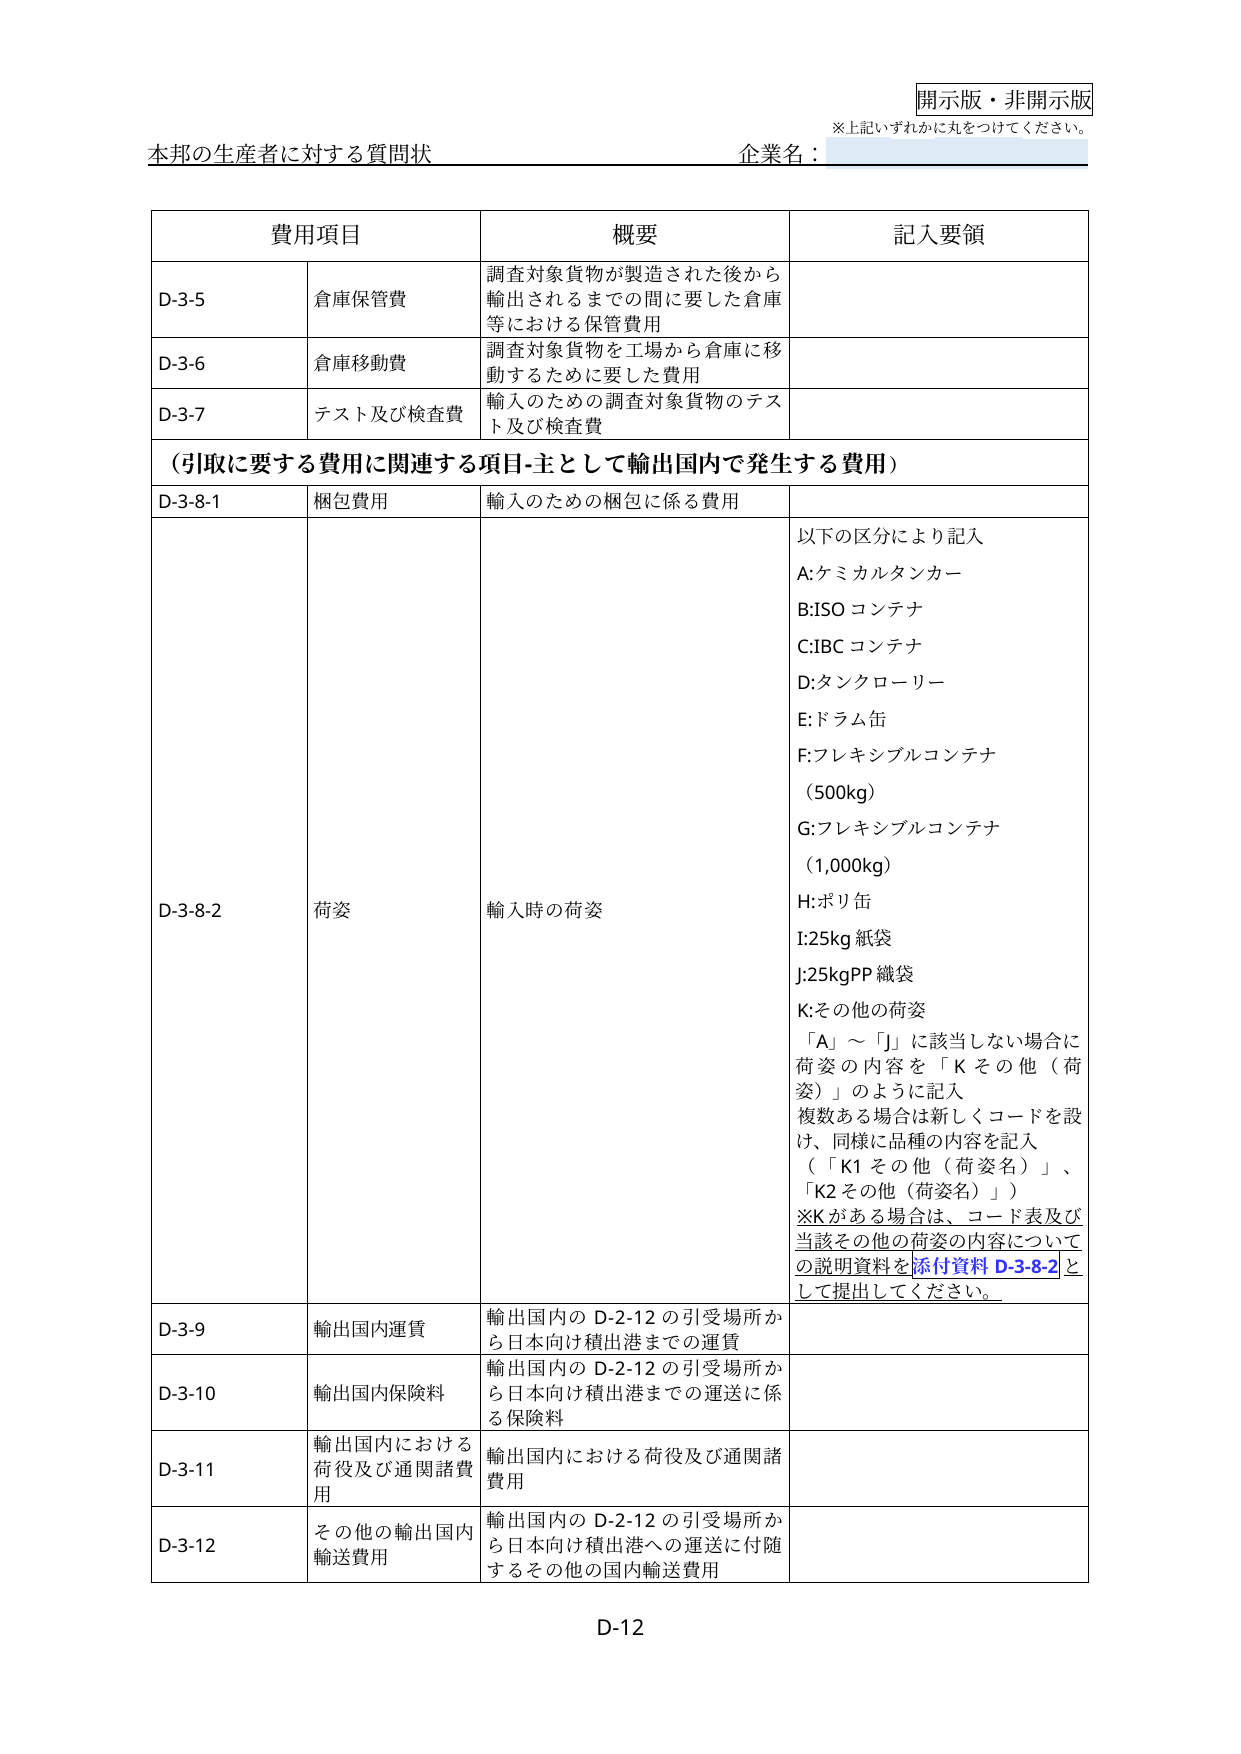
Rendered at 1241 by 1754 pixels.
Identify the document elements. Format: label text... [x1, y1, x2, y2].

table_cell D-3-8-2 [152, 518, 307, 1303]
table_header 費用項目 [152, 211, 480, 261]
table_cell 輸出国内における荷役及び通関諸費用 [481, 1431, 789, 1506]
table_cell 輸出国内運賃 [308, 1304, 480, 1354]
table_cell その他の輸出国内輸送費用 [308, 1507, 480, 1582]
table_cell 輸入のための調査対象貨物のテスト及び検査費 [481, 389, 789, 439]
table_cell テスト及び検査費 [308, 389, 480, 439]
table_cell [790, 486, 1088, 517]
table_header 記入要領 [790, 211, 1088, 261]
table_cell 倉庫移動費 [308, 338, 480, 388]
table_cell [790, 1304, 1088, 1354]
table_cell 輸出国内のD-2-12の引受場所から日本向け積出港までの運賃 [481, 1304, 789, 1354]
table_cell D-3-10 [152, 1355, 307, 1430]
table_cell 調査対象貨物を工場から倉庫に移動するために要した費用 [481, 338, 789, 388]
table_header 概要 [481, 211, 789, 261]
table_cell D-3-11 [152, 1431, 307, 1506]
table_cell 梱包費用 [308, 486, 480, 517]
table_cell [790, 389, 1088, 439]
table_cell D-3-12 [152, 1507, 307, 1582]
table_cell 以下の区分により記入 A:ケミカルタンカー B:ISOコンテナ C:IBCコンテナ D:タンクローリー E:ドラム缶 F:フレキシブルコンテナ（500kg） G:フレキシブルコンテナ（1,000kg） H:ポリ缶 I:25kg紙袋 J:25kgPP織袋 K:その他の荷姿 「A」～「J」に該当しない場合に荷姿の内容を「Kその他（荷姿）」のように記入 複数ある場合は新しくコードを設け、同様に品種の内容を記入 （「K1その他（荷姿名）」、「K2その他（荷姿名）」） ※Kがある場合は、コード表及び当該その他の荷姿の内容についての説明資料を添付資料D-3-8-2として提出してください。 [790, 518, 1088, 1303]
table_cell 倉庫保管費 [308, 262, 480, 337]
table_cell 荷姿 [308, 518, 480, 1303]
table_cell 輸出国内のD-2-12の引受場所から日本向け積出港までの運送に係る保険料 [481, 1355, 789, 1430]
table_cell D-3-9 [152, 1304, 307, 1354]
table_cell 輸入時の荷姿 [481, 518, 789, 1303]
table_cell 輸入のための梱包に係る費用 [481, 486, 789, 517]
table_cell 輸出国内のD-2-12の引受場所から日本向け積出港への運送に付随するその他の国内輸送費用 [481, 1507, 789, 1582]
table_cell D-3-7 [152, 389, 307, 439]
table_cell D-3-8-1 [152, 486, 307, 517]
table_cell 調査対象貨物が製造された後から輸出されるまでの間に要した倉庫等における保管費用 [481, 262, 789, 337]
table_cell [790, 1507, 1088, 1582]
table_cell D-3-6 [152, 338, 307, 388]
table_cell [790, 1431, 1088, 1506]
table_cell （引取に要する費用に関連する項目-主として輸出国内で発生する費用） [152, 440, 1088, 485]
table_cell [790, 338, 1088, 388]
table_cell [790, 262, 1088, 337]
table_cell 輸出国内保険料 [308, 1355, 480, 1430]
table_cell D-3-5 [152, 262, 307, 337]
table_cell [790, 1355, 1088, 1430]
table_cell 輸出国内における荷役及び通関諸費用 [308, 1431, 480, 1506]
